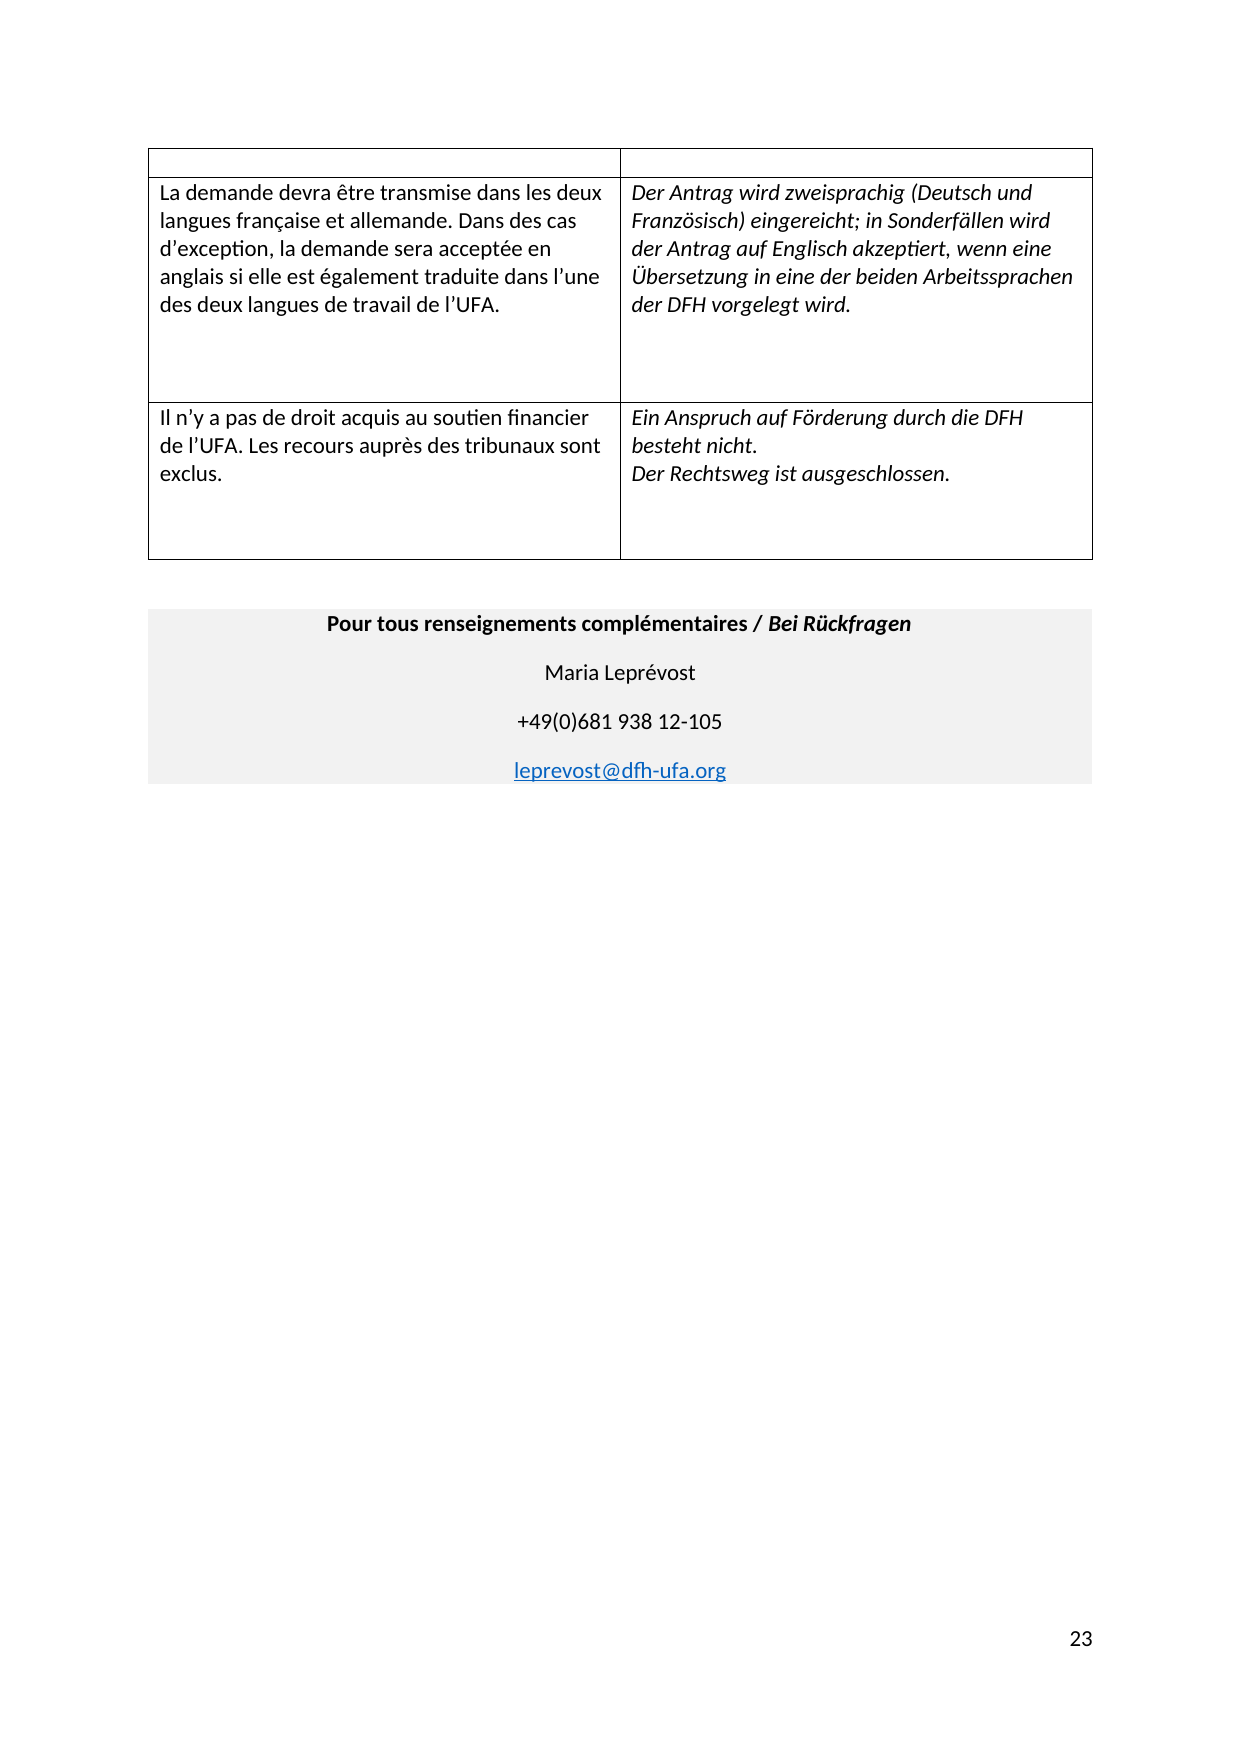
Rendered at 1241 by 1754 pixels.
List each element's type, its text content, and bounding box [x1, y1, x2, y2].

table_cell Il n’y a pas de droit acquis au soutien financier de l’UFA. Les recours auprès des tribunaux sont exclus. [149, 403, 620, 559]
text Maria Leprévost [148, 658, 1092, 686]
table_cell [149, 149, 620, 177]
table_cell Ein Anspruch auf Förderung durch die DFH besteht nicht. Der Rechtsweg ist ausgeschlossen. [621, 403, 1092, 559]
table_cell La demande devra être transmise dans les deux langues française et allemande. Dans des cas d’exception, la demande sera acceptée en anglais si elle est également traduite dans l’une des deux langues de travail de l’UFA. [149, 178, 620, 402]
text leprevost@dfh-ufa.org [148, 756, 1092, 784]
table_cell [621, 149, 1092, 177]
table_cell Der Antrag wird zweisprachig (Deutsch und Französisch) eingereicht; in Sonderfällen wird der Antrag auf Englisch akzeptiert, wenn eine Übersetzung in eine der beiden Arbeitssprachen der DFH vorgelegt wird. [621, 178, 1092, 402]
text +49(0)681 938 12-105 [148, 707, 1092, 735]
text Pour tous renseignements complémentaires / Bei Rückfragen [148, 609, 1092, 637]
